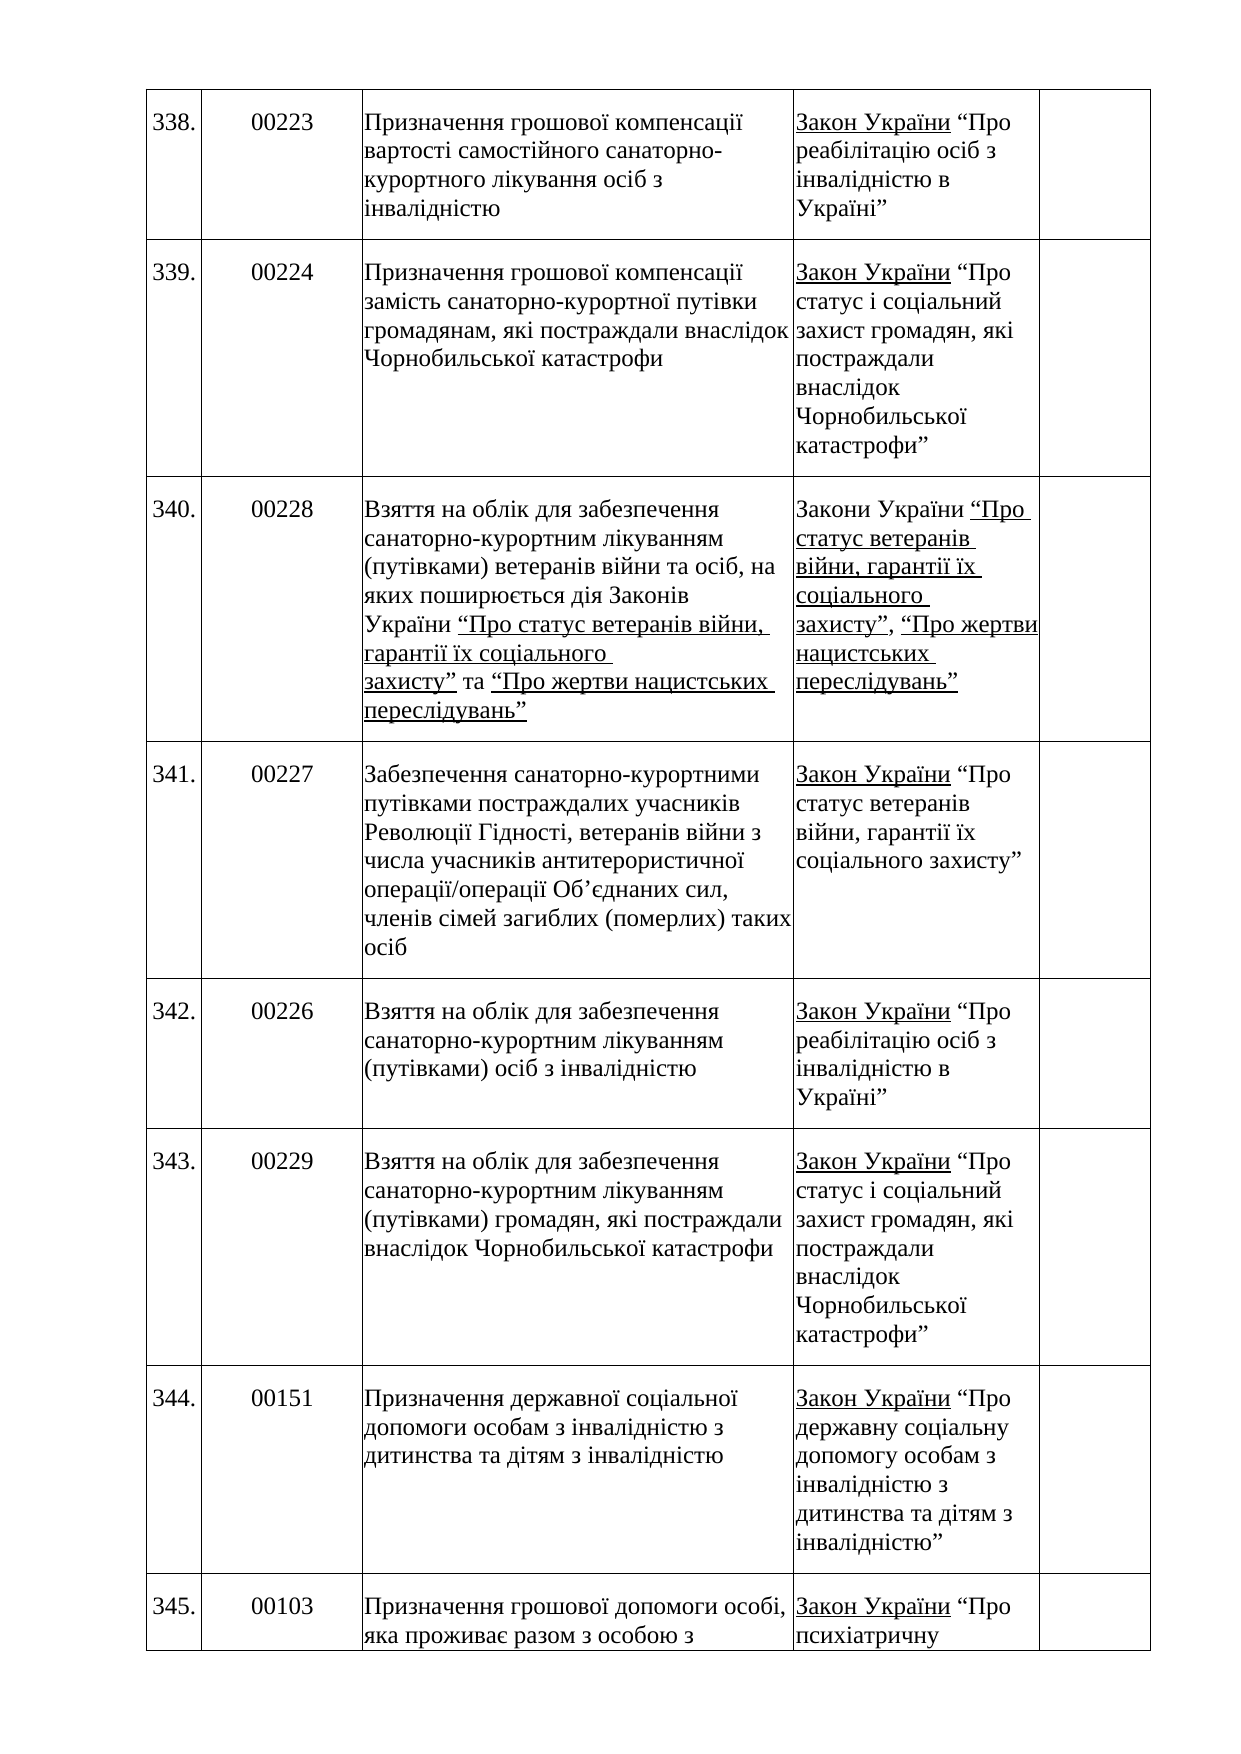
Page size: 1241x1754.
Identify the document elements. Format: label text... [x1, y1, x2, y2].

table_cell 00228 [202, 477, 362, 741]
table_cell 343. [147, 1129, 201, 1365]
table_cell [1040, 1366, 1150, 1573]
table_cell 00229 [202, 1129, 362, 1365]
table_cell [363, 1574, 793, 1650]
table_cell Взяття на облік для забезпечення санаторно-курортним лікуванням (путівками) ветеранів війни та осіб, на яких поширюється дія Законів України “Про статус ветеранів війни, гарантії їх соціального захисту” та “Про жертви нацистських переслідувань” [363, 477, 793, 741]
table_cell 00223 [202, 90, 362, 239]
table_cell [1040, 1574, 1150, 1650]
table_cell 00227 [202, 742, 362, 978]
table_cell 342. [147, 979, 201, 1128]
table_cell Призначення грошової компенсації вартості самостійного санаторно-курортного лікування осіб з інвалідністю [363, 90, 793, 239]
table_cell [1040, 477, 1150, 741]
table_cell [1040, 240, 1150, 476]
table_cell Закон України “Про реабілітацію осіб з інвалідністю в Україні” [794, 90, 1039, 239]
table_cell 340. [147, 477, 201, 741]
table_cell [1040, 979, 1150, 1128]
table_cell 00226 [202, 979, 362, 1128]
table_cell Закон України “Про статус ветеранів війни, гарантії їх соціального захисту” [794, 742, 1039, 978]
table_cell 00224 [202, 240, 362, 476]
table_cell 338. [147, 90, 201, 239]
table_cell Взяття на облік для забезпечення санаторно-курортним лікуванням (путівками) осіб з інвалідністю [363, 979, 793, 1128]
table_cell 341. [147, 742, 201, 978]
table_cell Закон України “Про статус і соціальний захист громадян, які постраждали внаслідок Чорнобильської катастрофи” [794, 240, 1039, 476]
table_cell [1040, 1129, 1150, 1365]
table_cell 344. [147, 1366, 201, 1573]
table_cell Взяття на облік для забезпечення санаторно-курортним лікуванням (путівками) громадян, які постраждали внаслідок Чорнобильської катастрофи [363, 1129, 793, 1365]
table_cell Закони України “Про статус ветеранів війни, гарантії їх соціального захисту”, “Про жертви нацистських переслідувань” [794, 477, 1039, 741]
table_cell 339. [147, 240, 201, 476]
table_cell Забезпечення санаторно-курортними путівками постраждалих учасників Революції Гідності, ветеранів війни з числа учасників антитерористичної операції/операції Об’єднаних сил, членів сімей загиблих (померлих) таких осіб [363, 742, 793, 978]
table_cell Призначення грошової компенсації замість санаторно-курортної путівки громадянам, які постраждали внаслідок Чорнобильської катастрофи [363, 240, 793, 476]
table_cell 00103 [202, 1574, 362, 1650]
table_cell 00151 [202, 1366, 362, 1573]
table_cell Закон України “Про реабілітацію осіб з інвалідністю в Україні” [794, 979, 1039, 1128]
table_cell [1040, 90, 1150, 239]
table_cell Закон України “Про державну соціальну допомогу особам з інвалідністю з дитинства та дітям з інвалідністю” [794, 1366, 1039, 1573]
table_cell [794, 1574, 1039, 1650]
table_cell [1040, 742, 1150, 978]
table_cell Призначення державної соціальної допомоги особам з інвалідністю з дитинства та дітям з інвалідністю [363, 1366, 793, 1573]
table_cell Закон України “Про статус і соціальний захист громадян, які постраждали внаслідок Чорнобильської катастрофи” [794, 1129, 1039, 1365]
table_cell 345. [147, 1574, 201, 1650]
